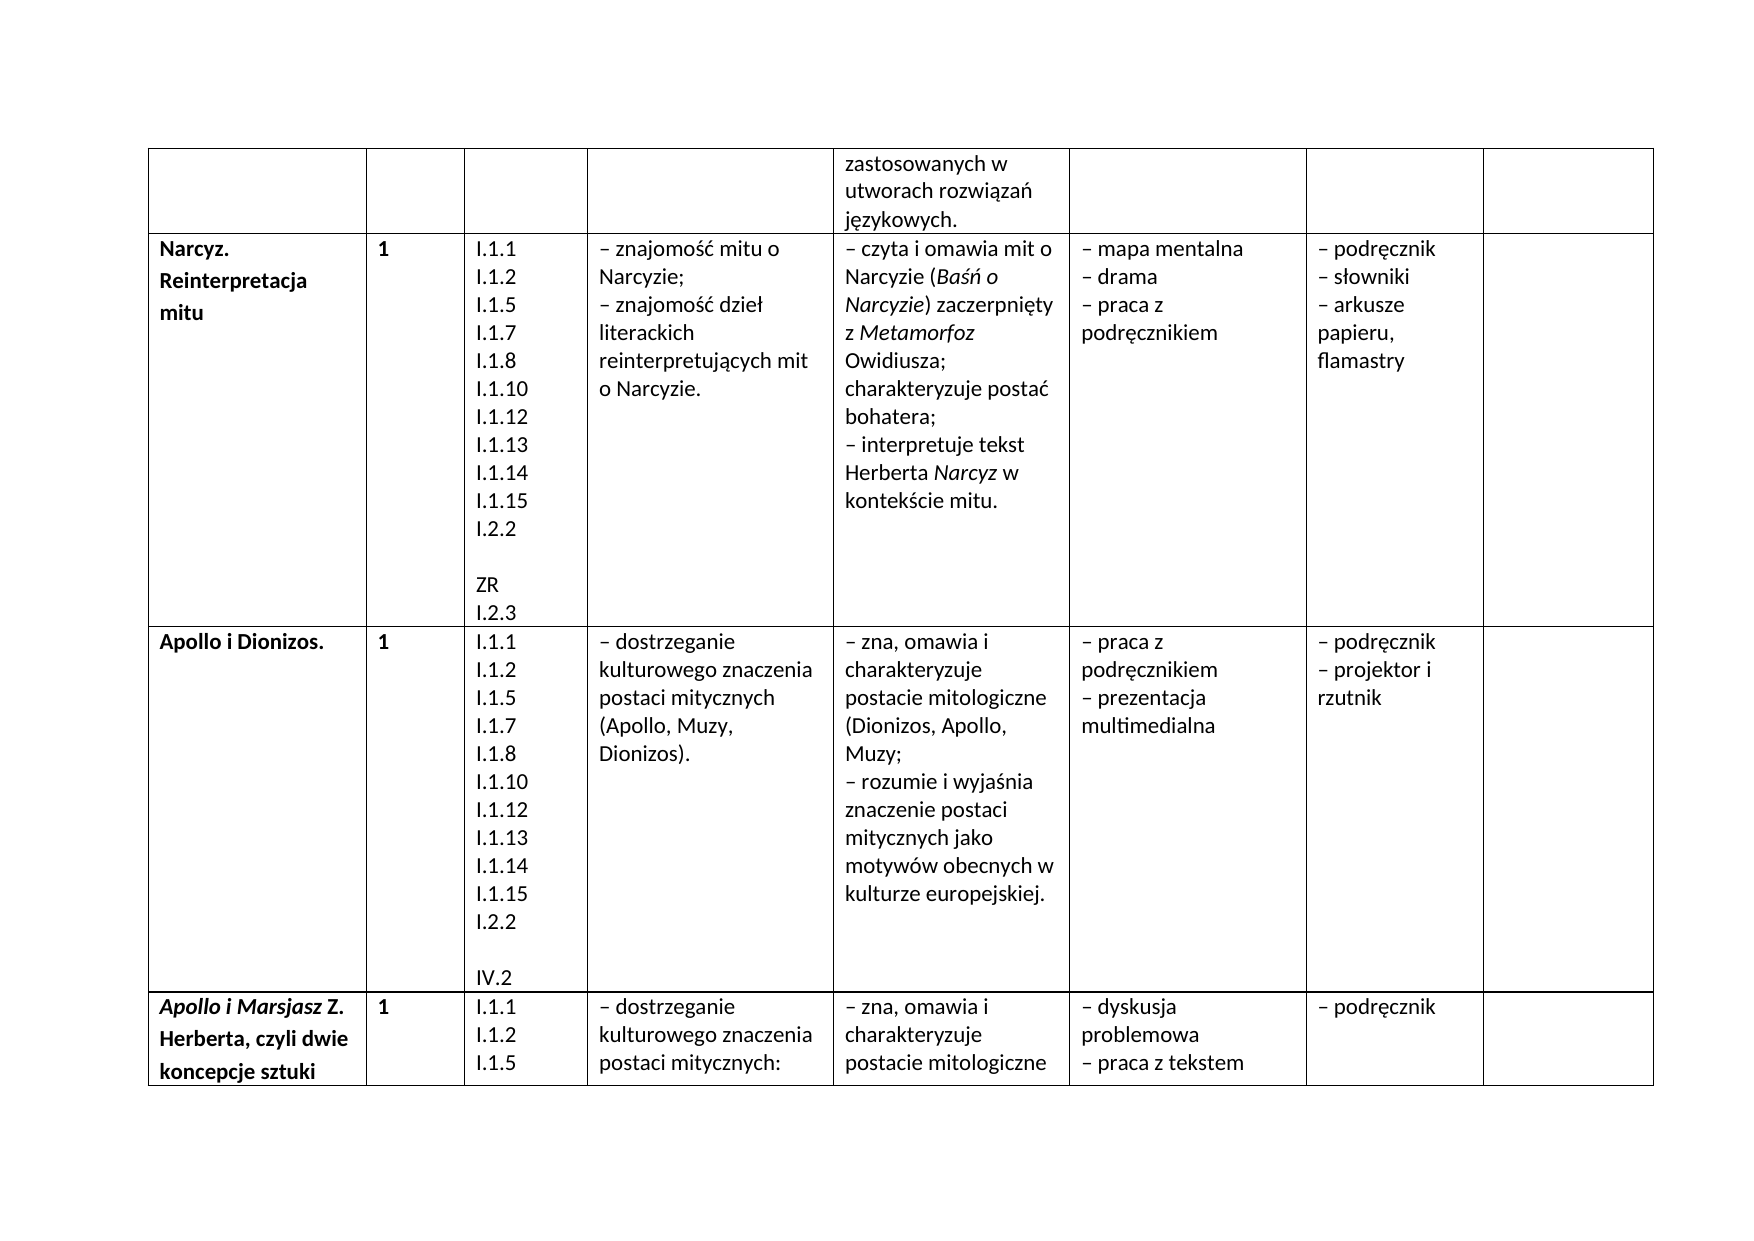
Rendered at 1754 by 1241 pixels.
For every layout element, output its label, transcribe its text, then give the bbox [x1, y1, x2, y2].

table_cell [1484, 627, 1653, 991]
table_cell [149, 993, 366, 1085]
table_cell I.1.1 I.1.2 I.1.5 I.1.7 I.1.8 I.1.10 I.1.12 I.1.13 I.1.14 I.1.15 I.2.2 IV.2 [465, 627, 587, 991]
table_cell – czyta i omawia mit o Narcyzie (Baśń o Narcyzie) zaczerpnięty z Metamorfoz Owidiusza; charakteryzuje postać bohatera; – interpretuje tekst Herberta Narcyz w kontekście mitu. [834, 234, 1069, 626]
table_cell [1484, 149, 1653, 233]
table_cell – podręcznik – projektor i rzutnik [1307, 627, 1483, 991]
table_cell 1 [367, 234, 464, 626]
table_cell – podręcznik – słowniki – arkusze papieru, flamastry [1307, 234, 1483, 626]
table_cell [1307, 149, 1483, 233]
table_cell – mapa mentalna – drama – praca z podręcznikiem [1070, 234, 1306, 626]
table_cell I.1.1 I.1.2 I.1.5 I.1.7 I.1.8 I.1.10 I.1.12 I.1.13 I.1.14 I.1.15 I.2.2 ZR I.2.3 [465, 234, 587, 626]
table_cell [588, 149, 833, 233]
table_cell Narcyz. Reinterpretacja mitu [149, 234, 366, 626]
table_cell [465, 149, 587, 233]
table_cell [834, 993, 1069, 1085]
table_cell 1 [367, 993, 464, 1085]
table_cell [588, 993, 833, 1085]
table_cell 1 [367, 149, 464, 233]
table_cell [834, 149, 1069, 233]
table_cell – praca z podręcznikiem – prezentacja multimedialna [1070, 627, 1306, 991]
table_cell 1 [367, 627, 464, 991]
table_cell Apollo i Dionizos. [149, 627, 366, 991]
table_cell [1070, 993, 1306, 1085]
table_cell – zna, omawia i charakteryzuje postacie mitologiczne (Dionizos, Apollo, Muzy; – rozumie i wyjaśnia znaczenie postaci mitycznych jako motywów obecnych w kulturze europejskiej. [834, 627, 1069, 991]
table_cell [1484, 234, 1653, 626]
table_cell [149, 149, 366, 233]
table_cell – znajomość mitu o Narcyzie; – znajomość dzieł literackich reinterpretujących mit o Narcyzie. [588, 234, 833, 626]
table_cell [1070, 149, 1306, 233]
table_cell [1484, 993, 1653, 1085]
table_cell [465, 993, 587, 1085]
table_cell – podręcznik [1307, 993, 1483, 1085]
table_cell – dostrzeganie kulturowego znaczenia postaci mitycznych (Apollo, Muzy, Dionizos). [588, 627, 833, 991]
